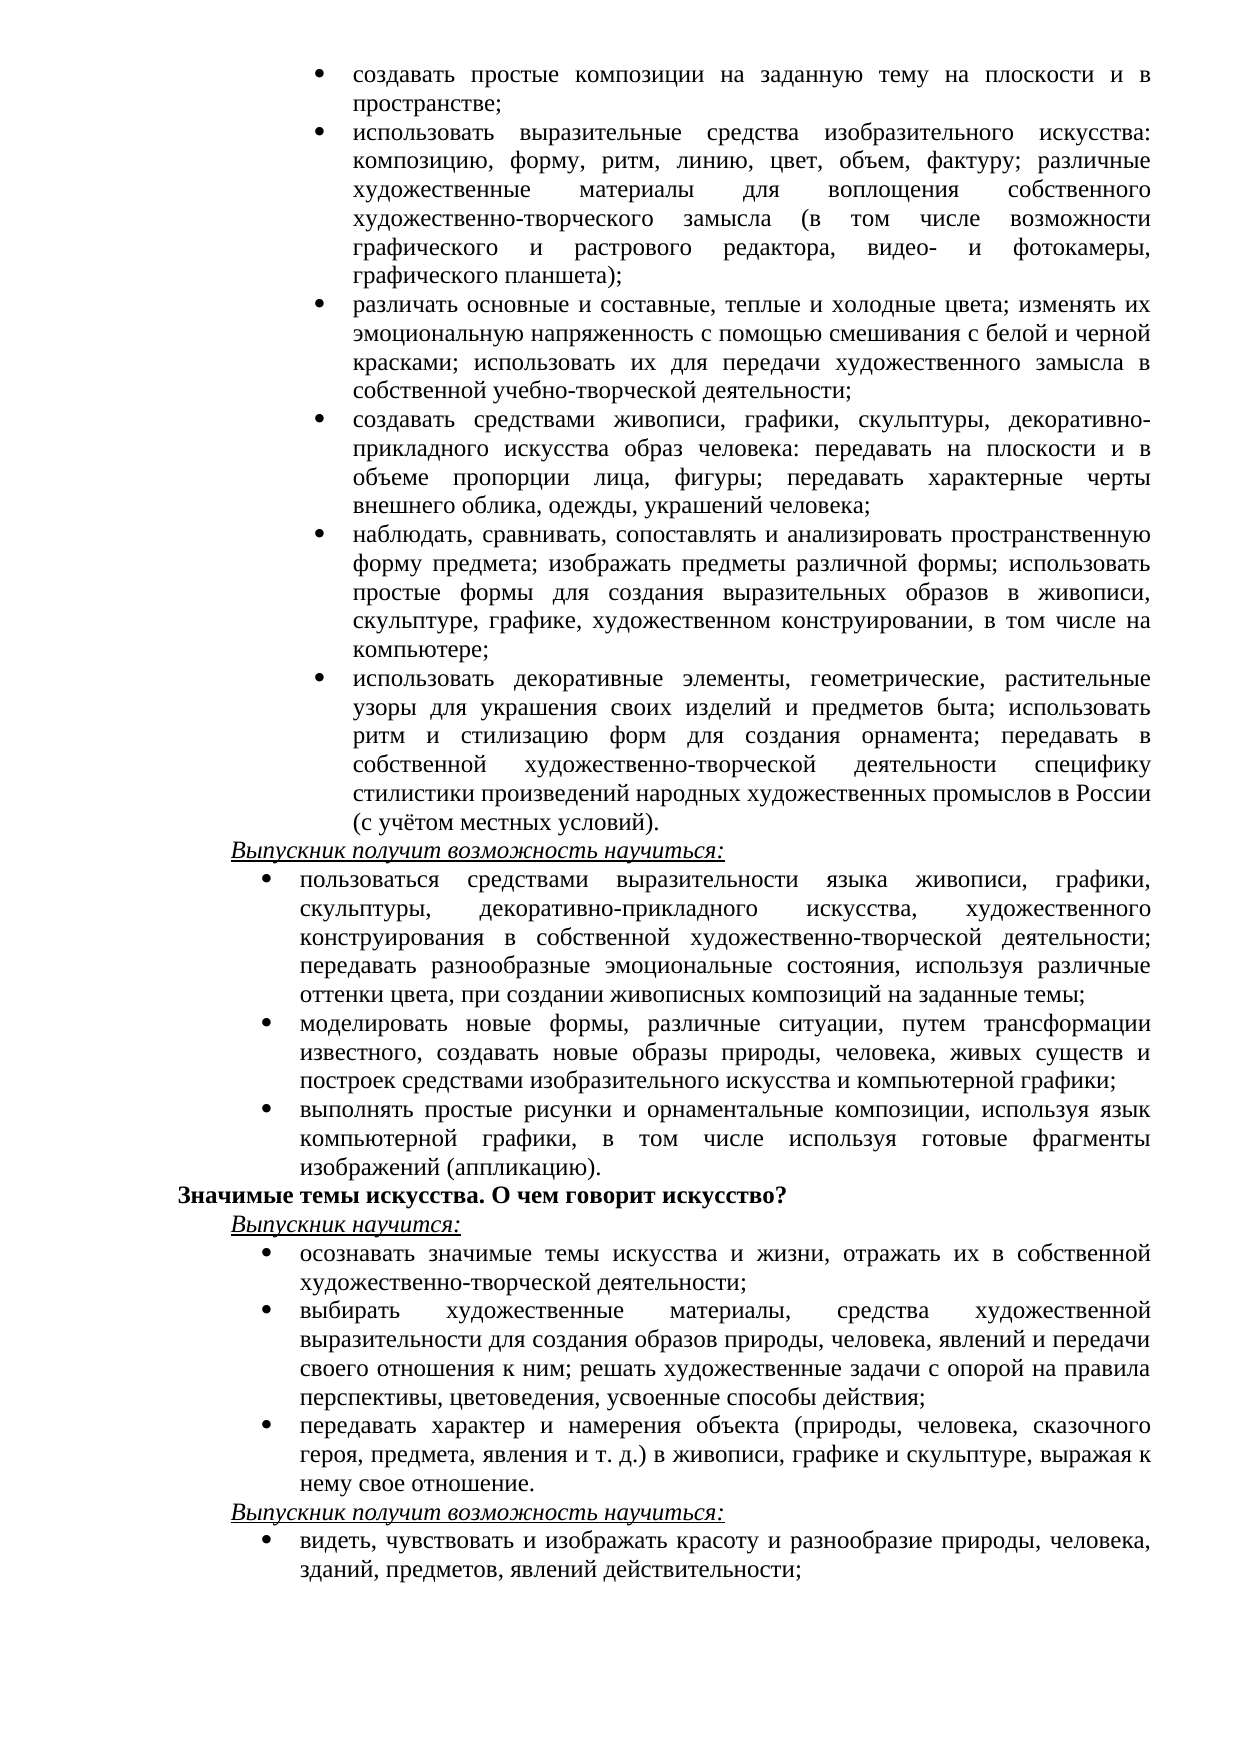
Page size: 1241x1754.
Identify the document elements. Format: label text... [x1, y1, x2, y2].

list наблюдать, сравнивать, сопоставлять и анализировать пространственную форму предмета; изображать предметы различной формы; использовать простые формы для создания выразительных образов в живописи, скульптуре, графике, художественном конструировании, в том числе на компьютере; [315, 519, 1152, 663]
list выполнять простые рисунки и орнаментальные композиции, используя язык компьютерной графики, в том числе используя готовые фрагменты изображений (аппликацию). [262, 1094, 1152, 1180]
text Выпускник получит возможность научиться: [177, 1497, 1152, 1525]
list осознавать значимые темы искусства и жизни, отражать их в собственной художественно-творческой деятельности; [262, 1238, 1152, 1295]
list создавать простые композиции на заданную тему на плоскости и в пространстве; [315, 59, 1152, 117]
list моделировать новые формы, различные ситуации, путем трансформации известного, создавать новые образы природы, человека, живых существ и построек средствами изобразительного искусства и компьютерной графики; [262, 1008, 1152, 1094]
list создавать средствами живописи, графики, скульптуры, декоративно-прикладного искусства образ человека: передавать на плоскости и в объеме пропорции лица, фигуры; передавать характерные черты внешнего облика, одежды, украшений человека; [315, 404, 1152, 519]
text Выпускник получит возможность научиться: [177, 835, 1152, 864]
list различать основные и составные, теплые и холодные цвета; изменять их эмоциональную напряженность с помощью смешивания с белой и черной красками; использовать их для передачи художественного замысла в собственной учебно-творческой деятельности; [315, 289, 1152, 404]
list использовать выразительные средства изобразительного искусства: композицию, форму, ритм, линию, цвет, объем, фактуру; различные художественные материалы для воплощения собственного художественно-творческого замысла (в том числе возможности графического и растрового редактора, видео- и фотокамеры, графического планшета); [315, 117, 1152, 289]
text Выпускник научится: [177, 1209, 1152, 1238]
list выбирать художественные материалы, средства художественной выразительности для создания образов природы, человека, явлений и передачи своего отношения к ним; решать художественные задачи с опорой на правила перспективы, цветоведения, усвоенные способы действия; [262, 1295, 1152, 1410]
list видеть, чувствовать и изображать красоту и разнообразие природы, человека, зданий, предметов, явлений действительности; [262, 1525, 1152, 1583]
list пользоваться средствами выразительности языка живописи, графики, скульптуры, декоративно-прикладного искусства, художественного конструирования в собственной художественно-творческой деятельности; передавать разнообразные эмоциональные состояния, используя различные оттенки цвета, при создании живописных композиций на заданные темы; [262, 864, 1152, 1008]
list передавать характер и намерения объекта (природы, человека, сказочного героя, предмета, явления и т. д.) в живописи, графике и скульптуре, выражая к нему свое отношение. [262, 1410, 1152, 1497]
text Значимые темы искусства. О чем говорит искусство? [177, 1180, 1152, 1209]
list использовать декоративные элементы, геометрические, растительные узоры для украшения своих изделий и предметов быта; использовать ритм и стилизацию форм для создания орнамента; передавать в собственной художественно-творческой деятельности специфику стилистики произведений народных художественных промыслов в России (с учётом местных условий). [315, 663, 1152, 835]
